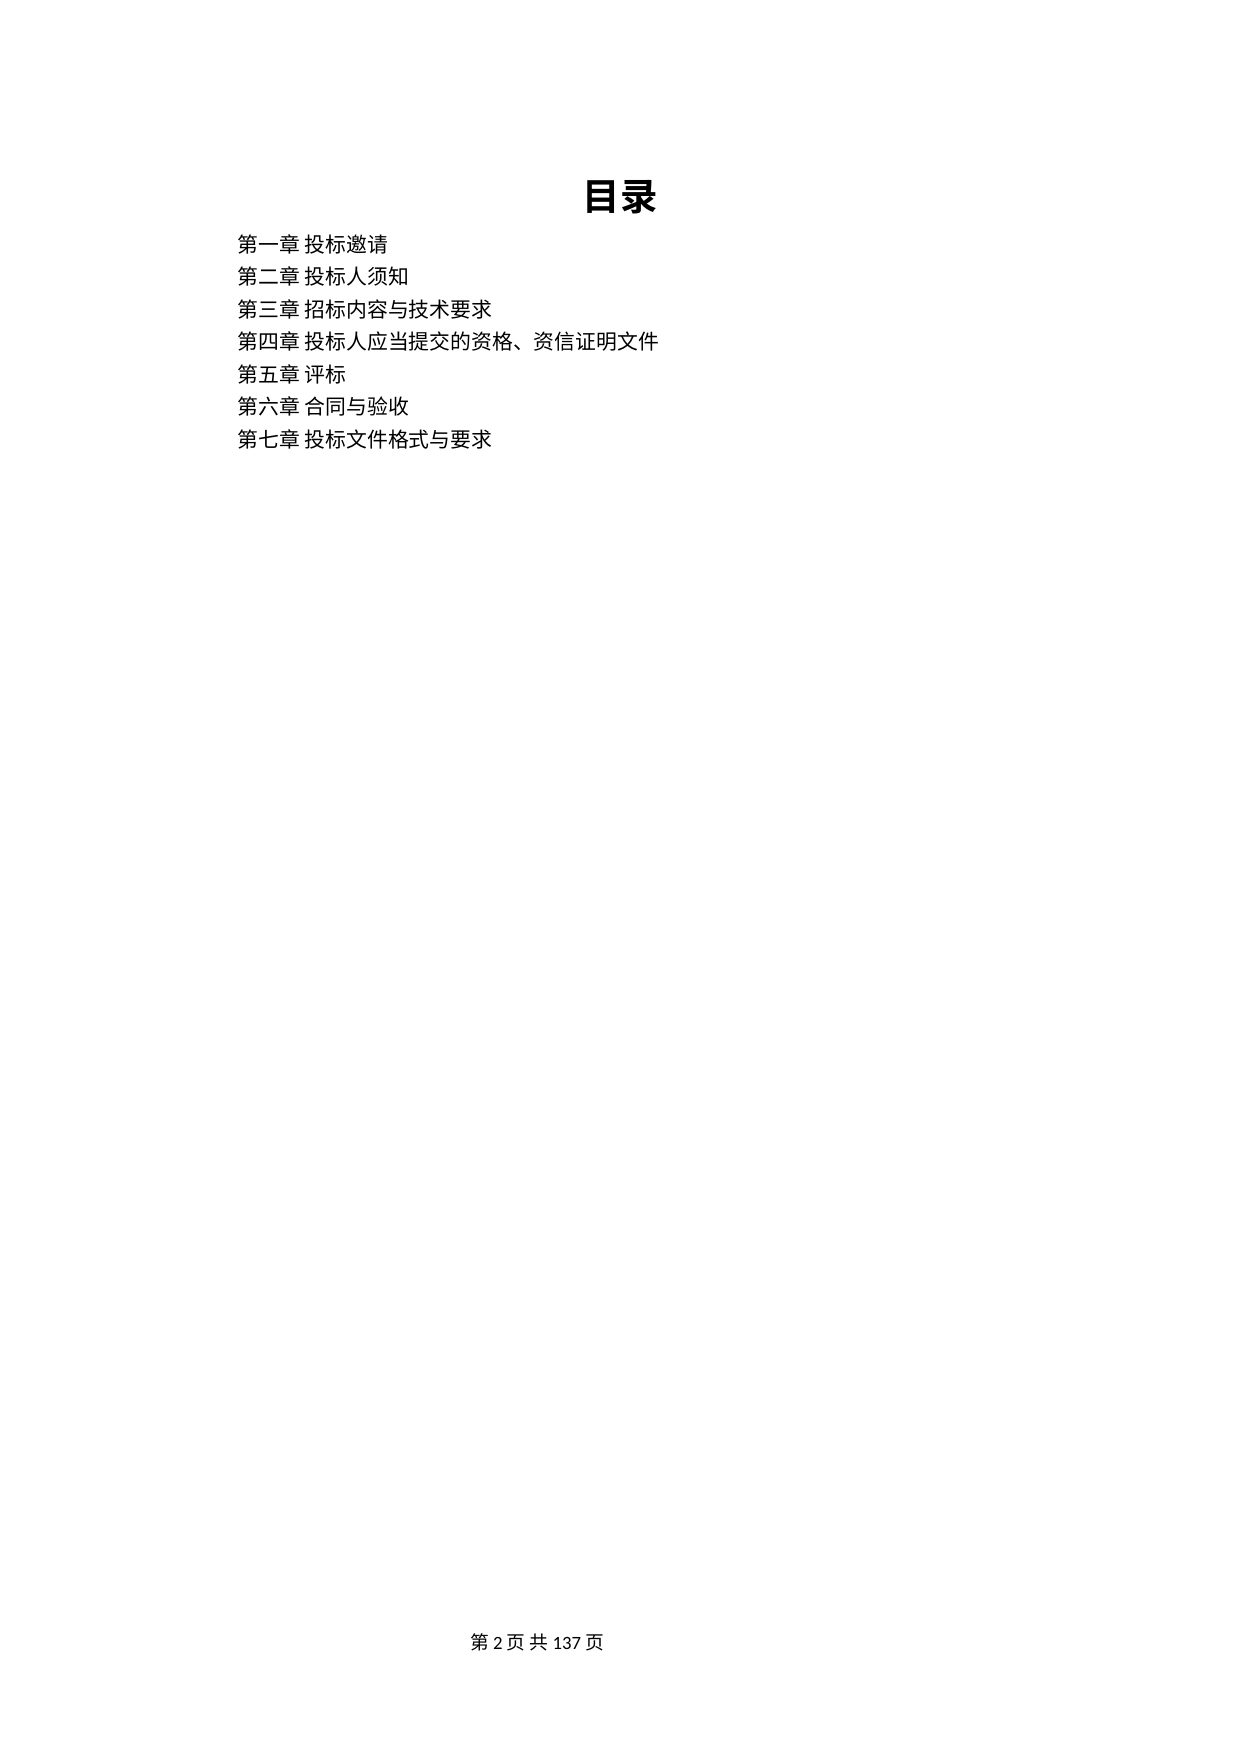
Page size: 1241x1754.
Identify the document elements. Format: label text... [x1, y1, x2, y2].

text 第二章 投标人须知 [187, 259, 1053, 292]
text 目录 [187, 162, 1053, 227]
text 第四章 投标人应当提交的资格、资信证明文件 [187, 324, 1053, 357]
text 第一章 投标邀请 [187, 227, 1053, 259]
text 第六章 合同与验收 [187, 389, 1053, 422]
text 第三章 招标内容与技术要求 [187, 292, 1053, 324]
text 第五章 评标 [187, 357, 1053, 389]
text 第七章 投标文件格式与要求 [187, 422, 1053, 454]
